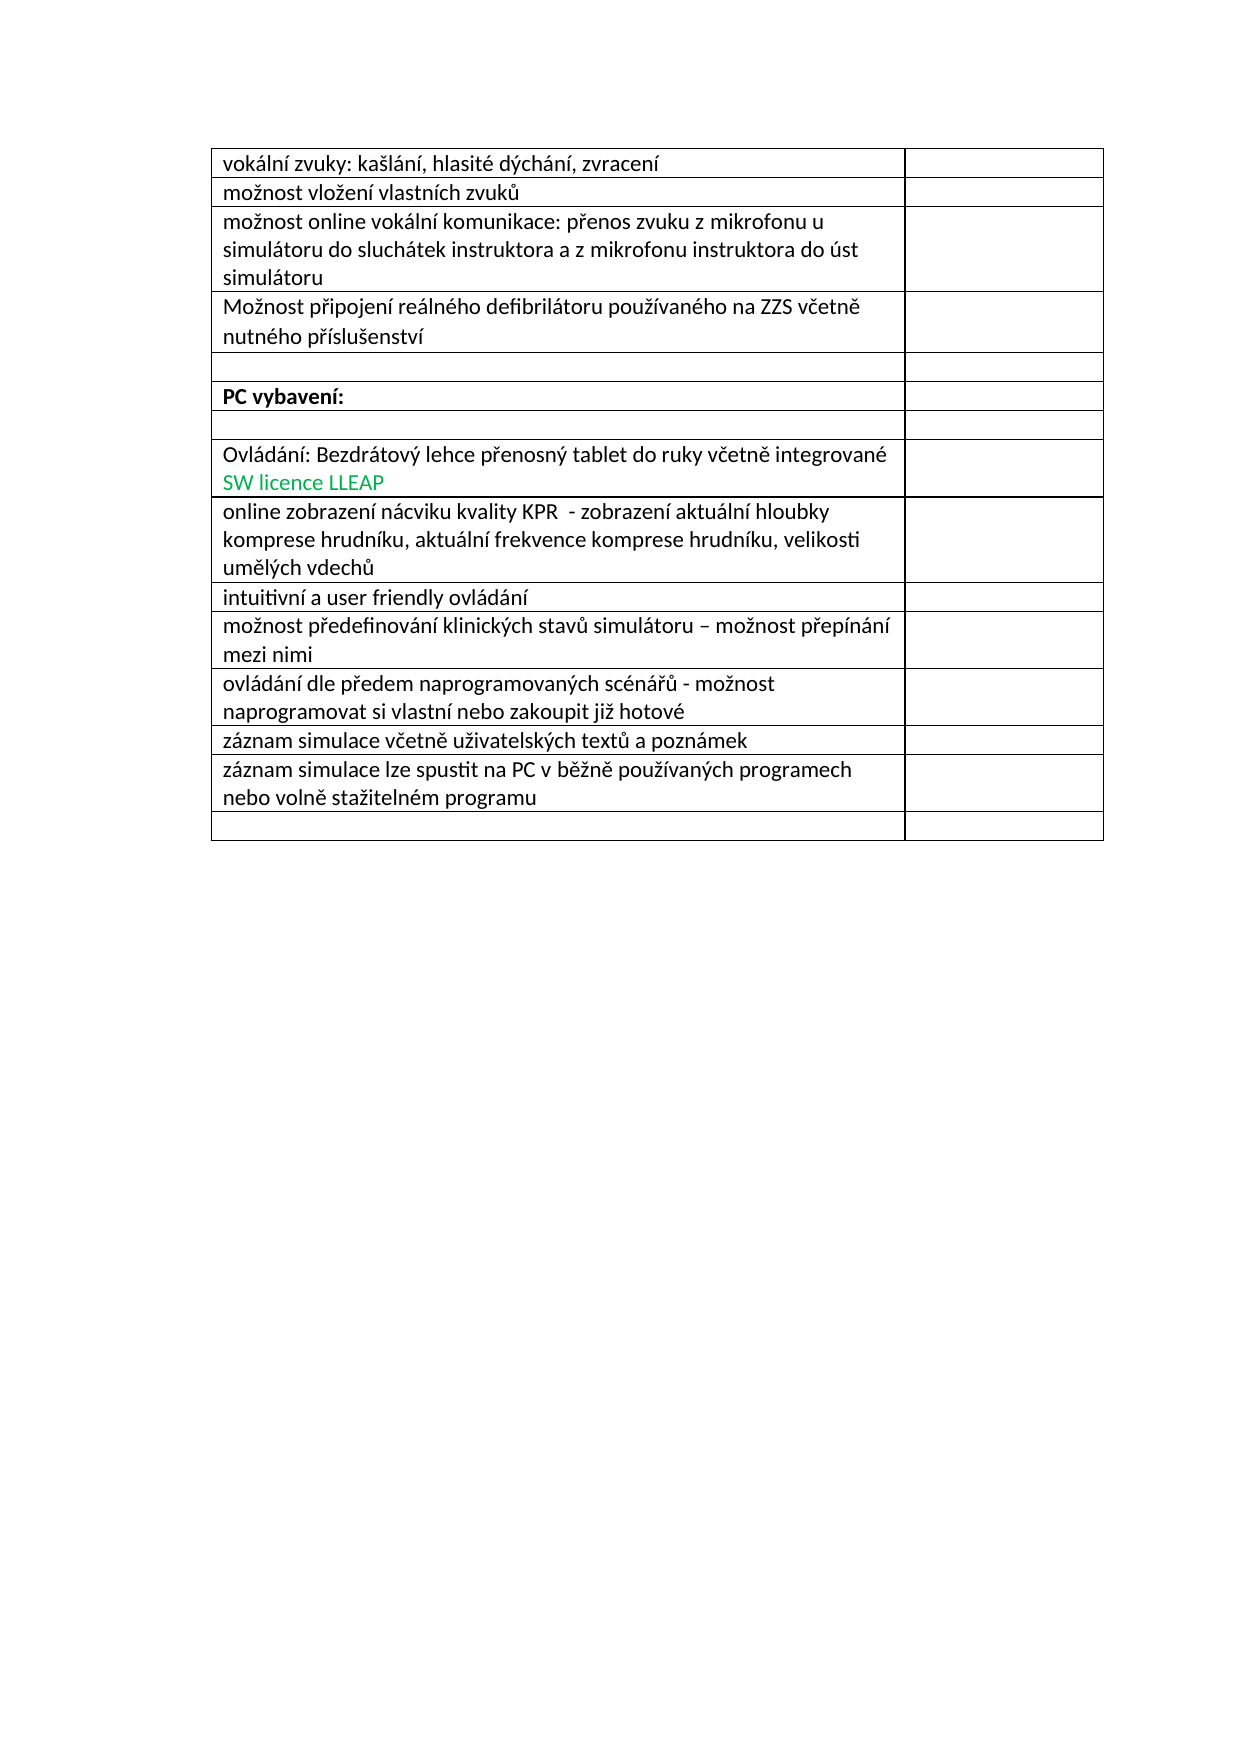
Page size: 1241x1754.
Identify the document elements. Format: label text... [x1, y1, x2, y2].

table_cell [906, 411, 1103, 439]
table_cell možnost vložení vlastních zvuků [212, 178, 904, 206]
table_cell možnost předefinování klinických stavů simulátoru – možnost přepínání mezi nimi [212, 612, 904, 668]
table_cell [906, 669, 1103, 725]
table_cell ovládání dle předem naprogramovaných scénářů - možnost naprogramovat si vlastní nebo zakoupit již hotové [212, 669, 904, 725]
table_cell Ovládání: Bezdrátový lehce přenosný tablet do ruky včetně integrované SW licence LLEAP [212, 440, 904, 496]
table_cell [906, 382, 1103, 410]
table_cell záznam simulace lze spustit na PC v běžně používaných programech nebo volně stažitelném programu [212, 755, 904, 811]
table_cell [906, 812, 1103, 840]
table_cell [906, 498, 1103, 582]
table_cell PC vybavení: [212, 382, 904, 410]
table_cell [212, 411, 904, 439]
table_cell [906, 207, 1103, 291]
table_cell [906, 292, 1103, 352]
table_cell [906, 440, 1103, 496]
table_cell [906, 178, 1103, 206]
table_cell [906, 353, 1103, 381]
table_cell [906, 583, 1103, 611]
table_cell [906, 612, 1103, 668]
table_cell vokální zvuky: kašlání, hlasité dýchání, zvracení [212, 149, 904, 177]
table_cell [212, 812, 904, 840]
table_cell Možnost připojení reálného defibrilátoru používaného na ZZS včetně nutného příslušenství [212, 292, 904, 352]
table_cell [906, 726, 1103, 754]
table_cell online zobrazení nácviku kvality KPR - zobrazení aktuální hloubky komprese hrudníku, aktuální frekvence komprese hrudníku, velikosti umělých vdechů [212, 498, 904, 582]
table_cell [212, 353, 904, 381]
table_cell možnost online vokální komunikace: přenos zvuku z mikrofonu u simulátoru do sluchátek instruktora a z mikrofonu instruktora do úst simulátoru [212, 207, 904, 291]
table_cell [906, 149, 1103, 177]
table_cell [906, 755, 1103, 811]
table_cell záznam simulace včetně uživatelských textů a poznámek [212, 726, 904, 754]
table_cell intuitivní a user friendly ovládání [212, 583, 904, 611]
